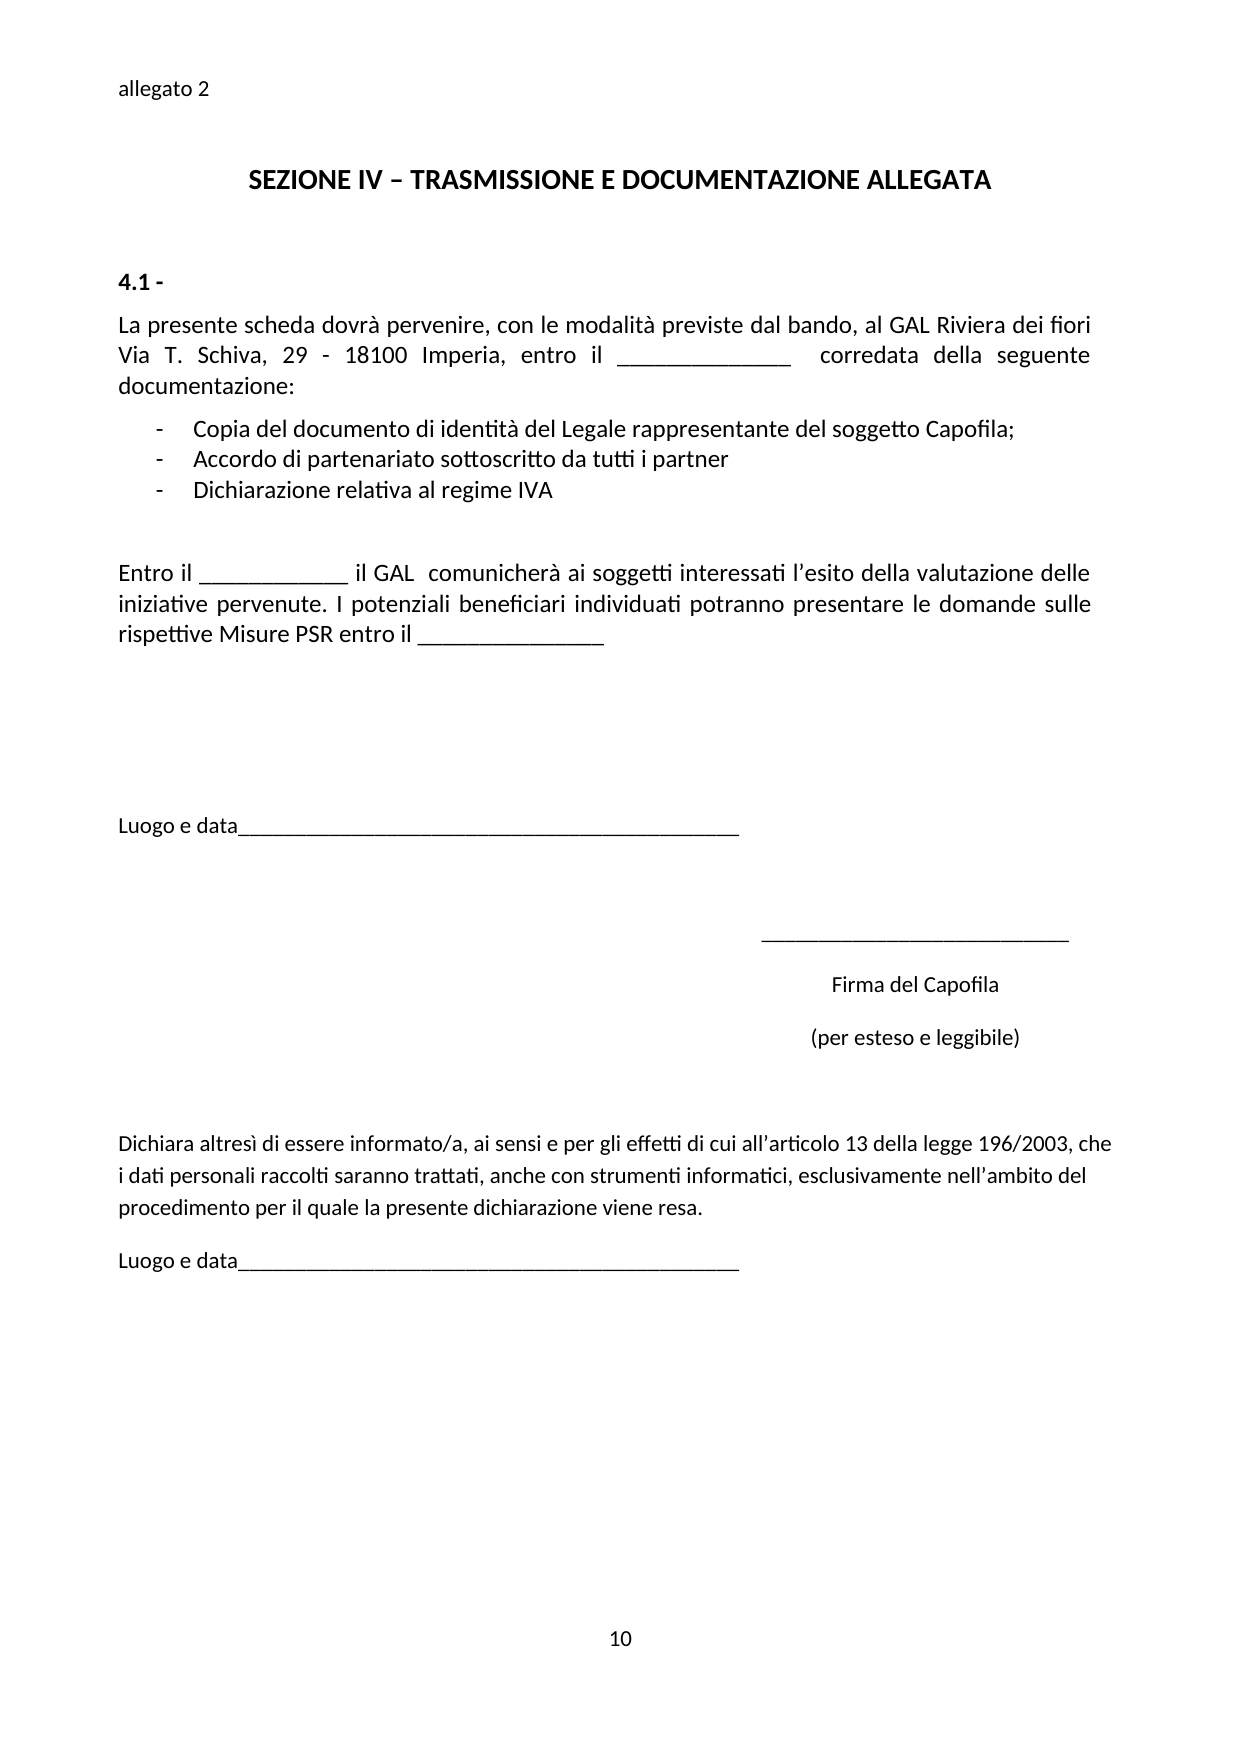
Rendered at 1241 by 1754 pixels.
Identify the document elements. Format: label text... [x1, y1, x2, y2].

text 4.1 - [118, 266, 1093, 296]
text SEZIONE IV – TRASMISSIONE E DOCUMENTAZIONE ALLEGATA [118, 161, 1122, 197]
text Dichiara altresì di essere informato/a, ai sensi e per gli effetti di cui all’articolo 13 della legge 196/2003, che i dati personali raccolti saranno trattati, anche con strumenti informatici, esclusivamente nell’ambito del procedimento per il quale la presente dichiarazione viene resa. [118, 1129, 1122, 1222]
list Copia del documento di identità del Legale rappresentante del soggetto Capofila; [156, 413, 1093, 443]
text Luogo e data____________________________________________ [118, 1247, 1122, 1274]
text Luogo e data____________________________________________ [118, 811, 1122, 839]
text (per esteso e leggibile) [709, 1023, 1122, 1051]
text ___________________________ [709, 917, 1122, 945]
list Dichiarazione relativa al regime IVA [156, 474, 1093, 504]
text Firma del Capofila [709, 970, 1122, 998]
list Accordo di partenariato sottoscritto da tutti i partner [156, 443, 1093, 474]
text Entro il ____________ il GAL comunicherà ai soggetti interessati l’esito della valutazione delle iniziative pervenute. I potenziali beneficiari individuati potranno presentare le domande sulle rispettive Misure PSR entro il _______________ [118, 557, 1093, 649]
text La presente scheda dovrà pervenire, con le modalità previste dal bando, al GAL Riviera dei fiori Via T. Schiva, 29 - 18100 Imperia, entro il ______________ corredata della seguente documentazione: [118, 309, 1093, 400]
